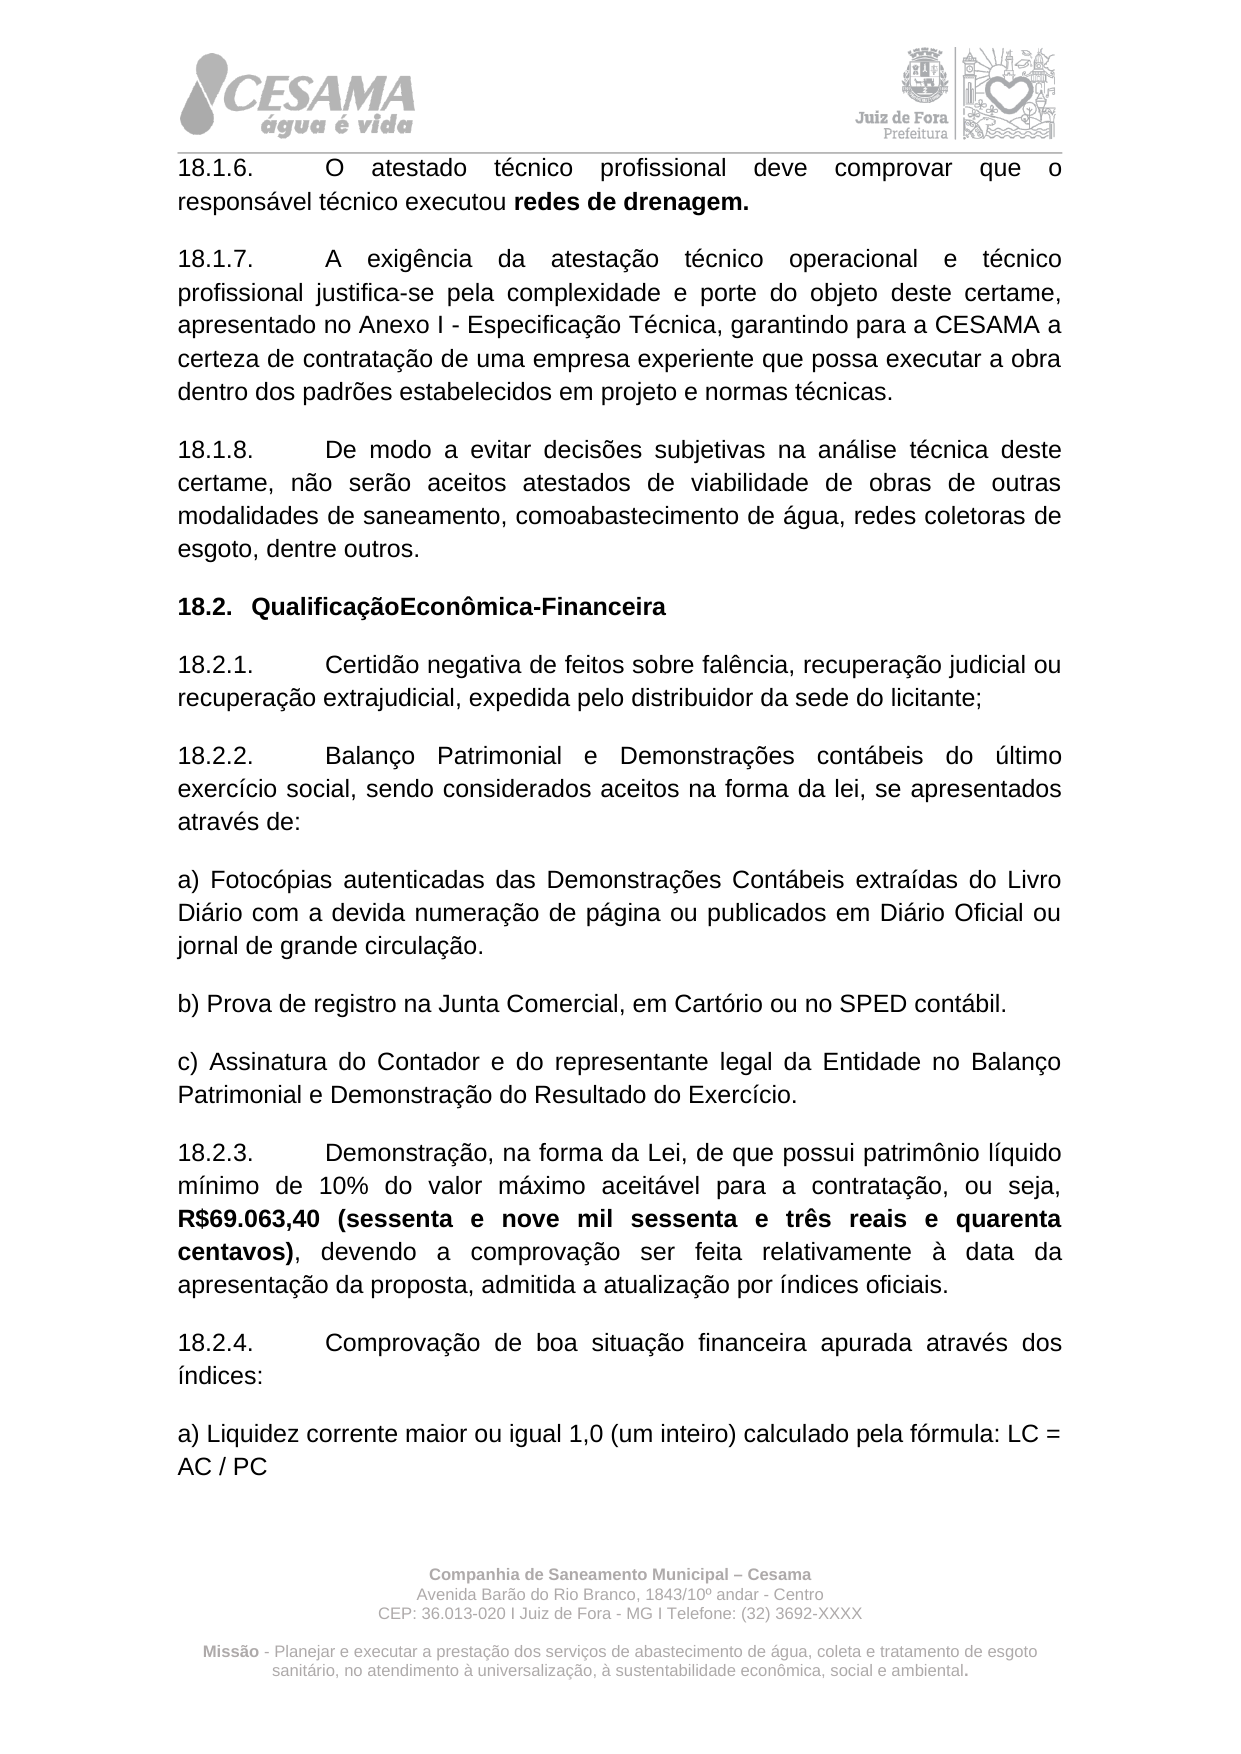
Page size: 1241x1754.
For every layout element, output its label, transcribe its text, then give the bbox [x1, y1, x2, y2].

text c) Assinatura do Contador e do representante legal da Entidade no Balanço Patrimonial e Demonstração do Resultado do Exercício. [177, 1047, 1063, 1109]
text a) Liquidez corrente maior ou igual 1,0 (um inteiro) calculado pela fórmula: LC = AC / PC [177, 1419, 1063, 1481]
list Demonstração, na forma da Lei, de que possui patrimônio líquido mínimo de 10% do valor máximo aceitável para a contratação, ou seja, R$69.063,40 (sessenta e nove mil sessenta e três reais e quarenta centavos), devendo a comprovação ser feita relativamente à data da apresentação da proposta, admitida a atualização por índices oficiais. [177, 1138, 1063, 1299]
picture [177, 47, 1063, 154]
list O atestado técnico profissional deve comprovar que o responsável técnico executou redes de drenagem. [177, 154, 1063, 215]
list Comprovação de boa situação financeira apurada através dos índices: [177, 1328, 1063, 1390]
list QualificaçãoEconômica-Financeira [177, 592, 1063, 620]
list Balanço Patrimonial e Demonstrações contábeis do último exercício social, sendo considerados aceitos na forma da lei, se apresentados através de: [177, 741, 1063, 836]
list Certidão negativa de feitos sobre falência, recuperação judicial ou recuperação extrajudicial, expedida pelo distribuidor da sede do licitante; [177, 650, 1063, 711]
list De modo a evitar decisões subjetivas na análise técnica deste certame, não serão aceitos atestados de viabilidade de obras de outras modalidades de saneamento, comoabastecimento de água, redes coletoras de esgoto, dentre outros. [177, 434, 1063, 562]
list A exigência da atestação técnico operacional e técnico profissional justifica-se pela complexidade e porte do objeto deste certame, apresentado no Anexo I - Especificação Técnica, garantindo para a CESAMA a certeza de contratação de uma empresa experiente que possa executar a obra dentro dos padrões estabelecidos em projeto e normas técnicas. [177, 244, 1063, 405]
text a) Fotocópias autenticadas das Demonstrações Contábeis extraídas do Livro Diário com a devida numeração de página ou publicados em Diário Oficial ou jornal de grande circulação. [177, 865, 1063, 959]
text b) Prova de registro na Junta Comercial, em Cartório ou no SPED contábil. [177, 989, 1063, 1018]
